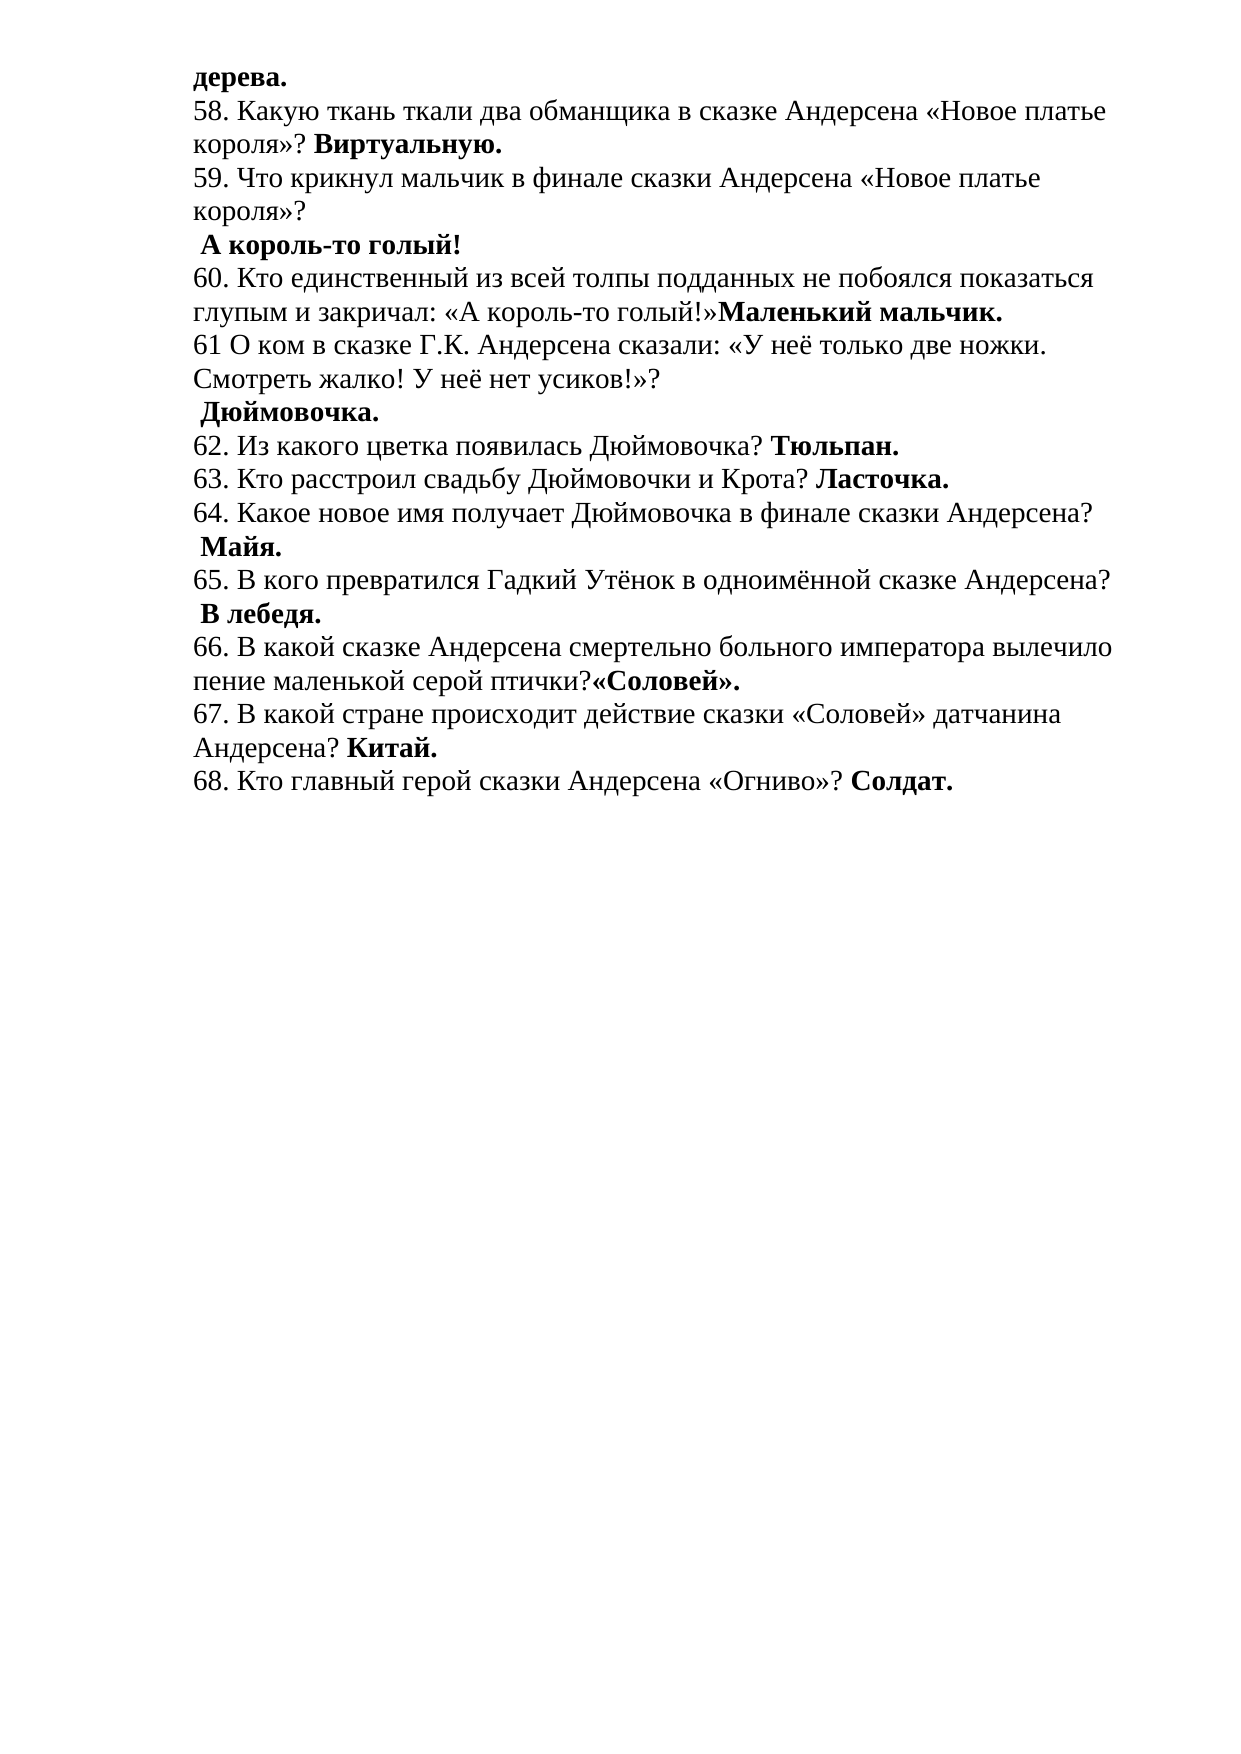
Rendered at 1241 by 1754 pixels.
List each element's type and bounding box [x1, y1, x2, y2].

text [193, 59, 1136, 826]
